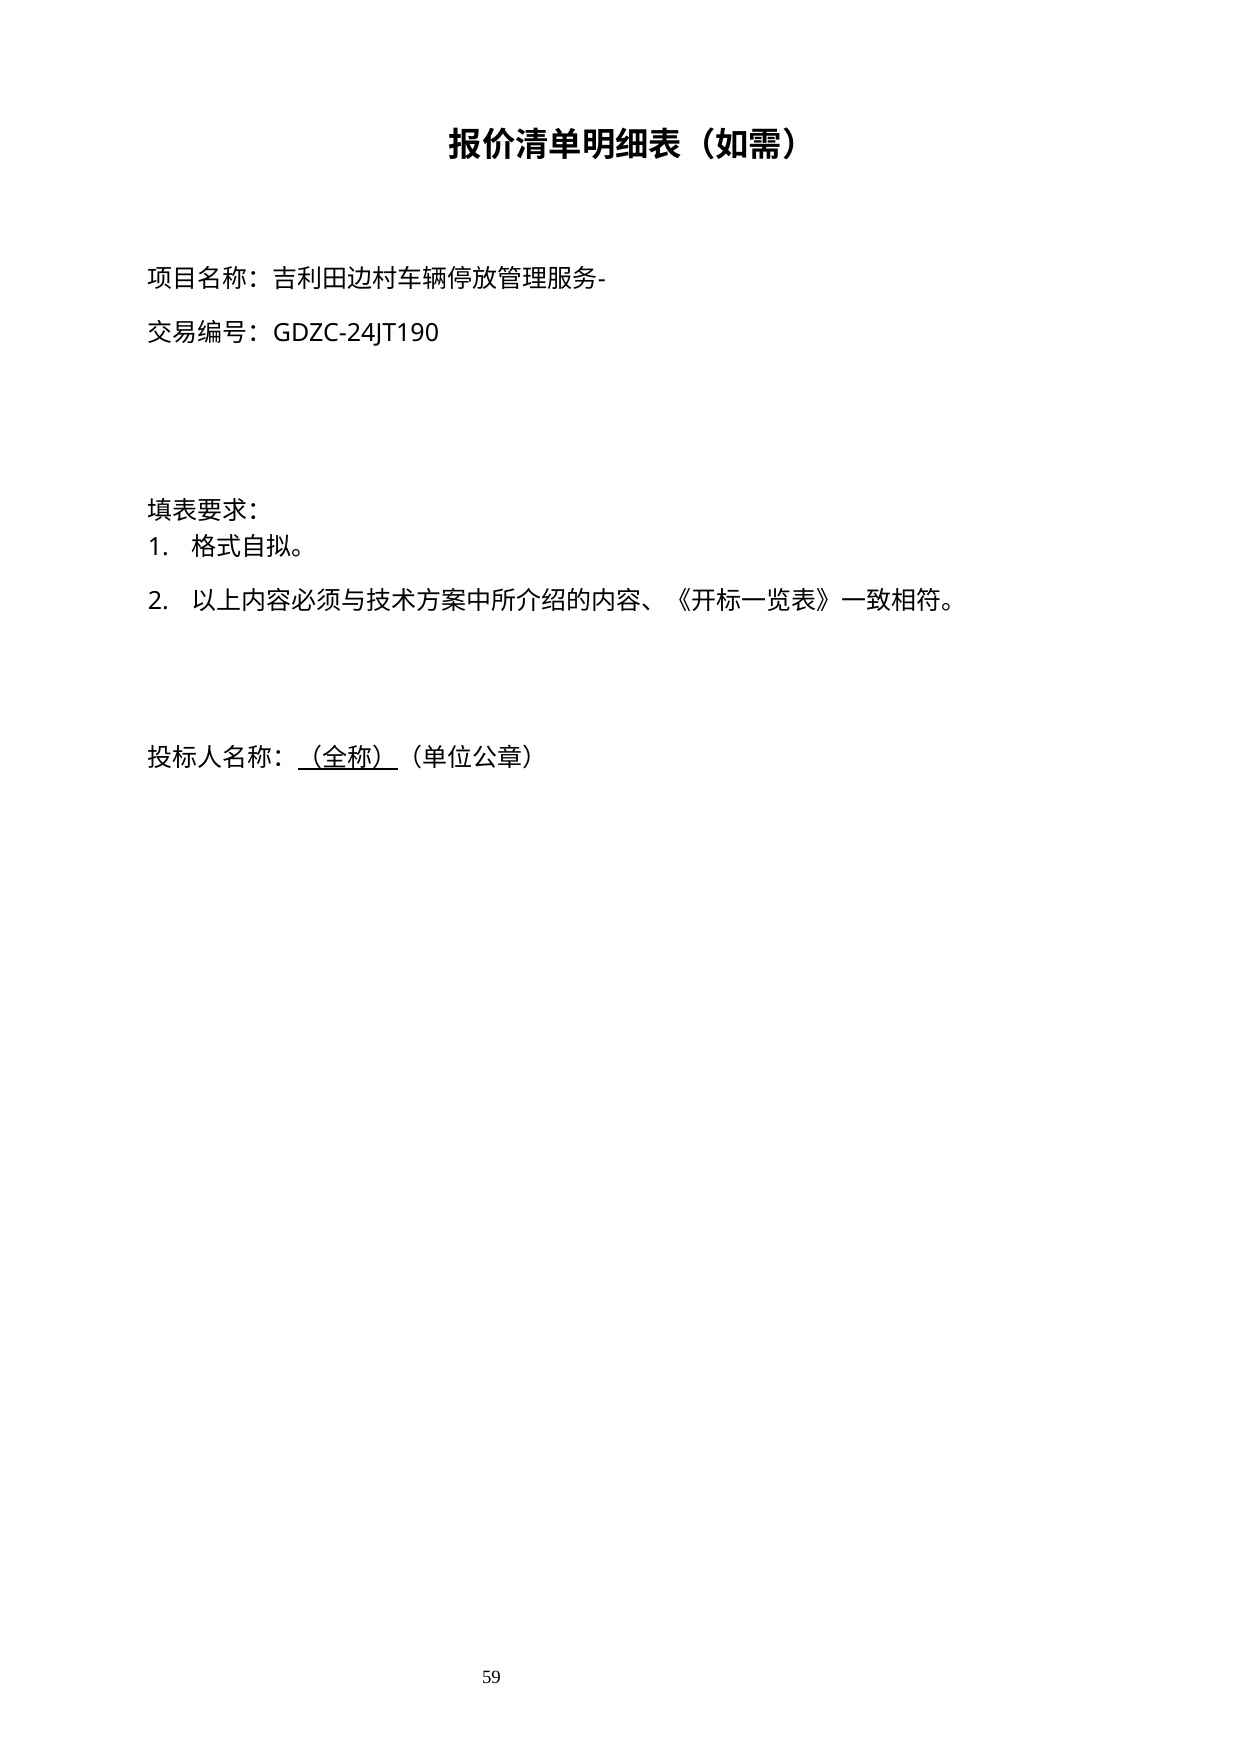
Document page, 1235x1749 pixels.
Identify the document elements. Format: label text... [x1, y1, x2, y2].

text 交易编号：GDZC-24JT190 [148, 313, 1116, 349]
text 填表要求： [148, 490, 1116, 526]
text 报价清单明细表（如需） [148, 118, 1116, 166]
list 以上内容必须与技术方案中所介绍的内容、《开标一览表》一致相符。 [148, 581, 1116, 617]
text 项目名称：吉利田边村车辆停放管理服务- [148, 258, 1116, 295]
list 格式自拟。 [148, 526, 1116, 563]
text 投标人名称：（全称）（单位公章） [148, 737, 1116, 774]
